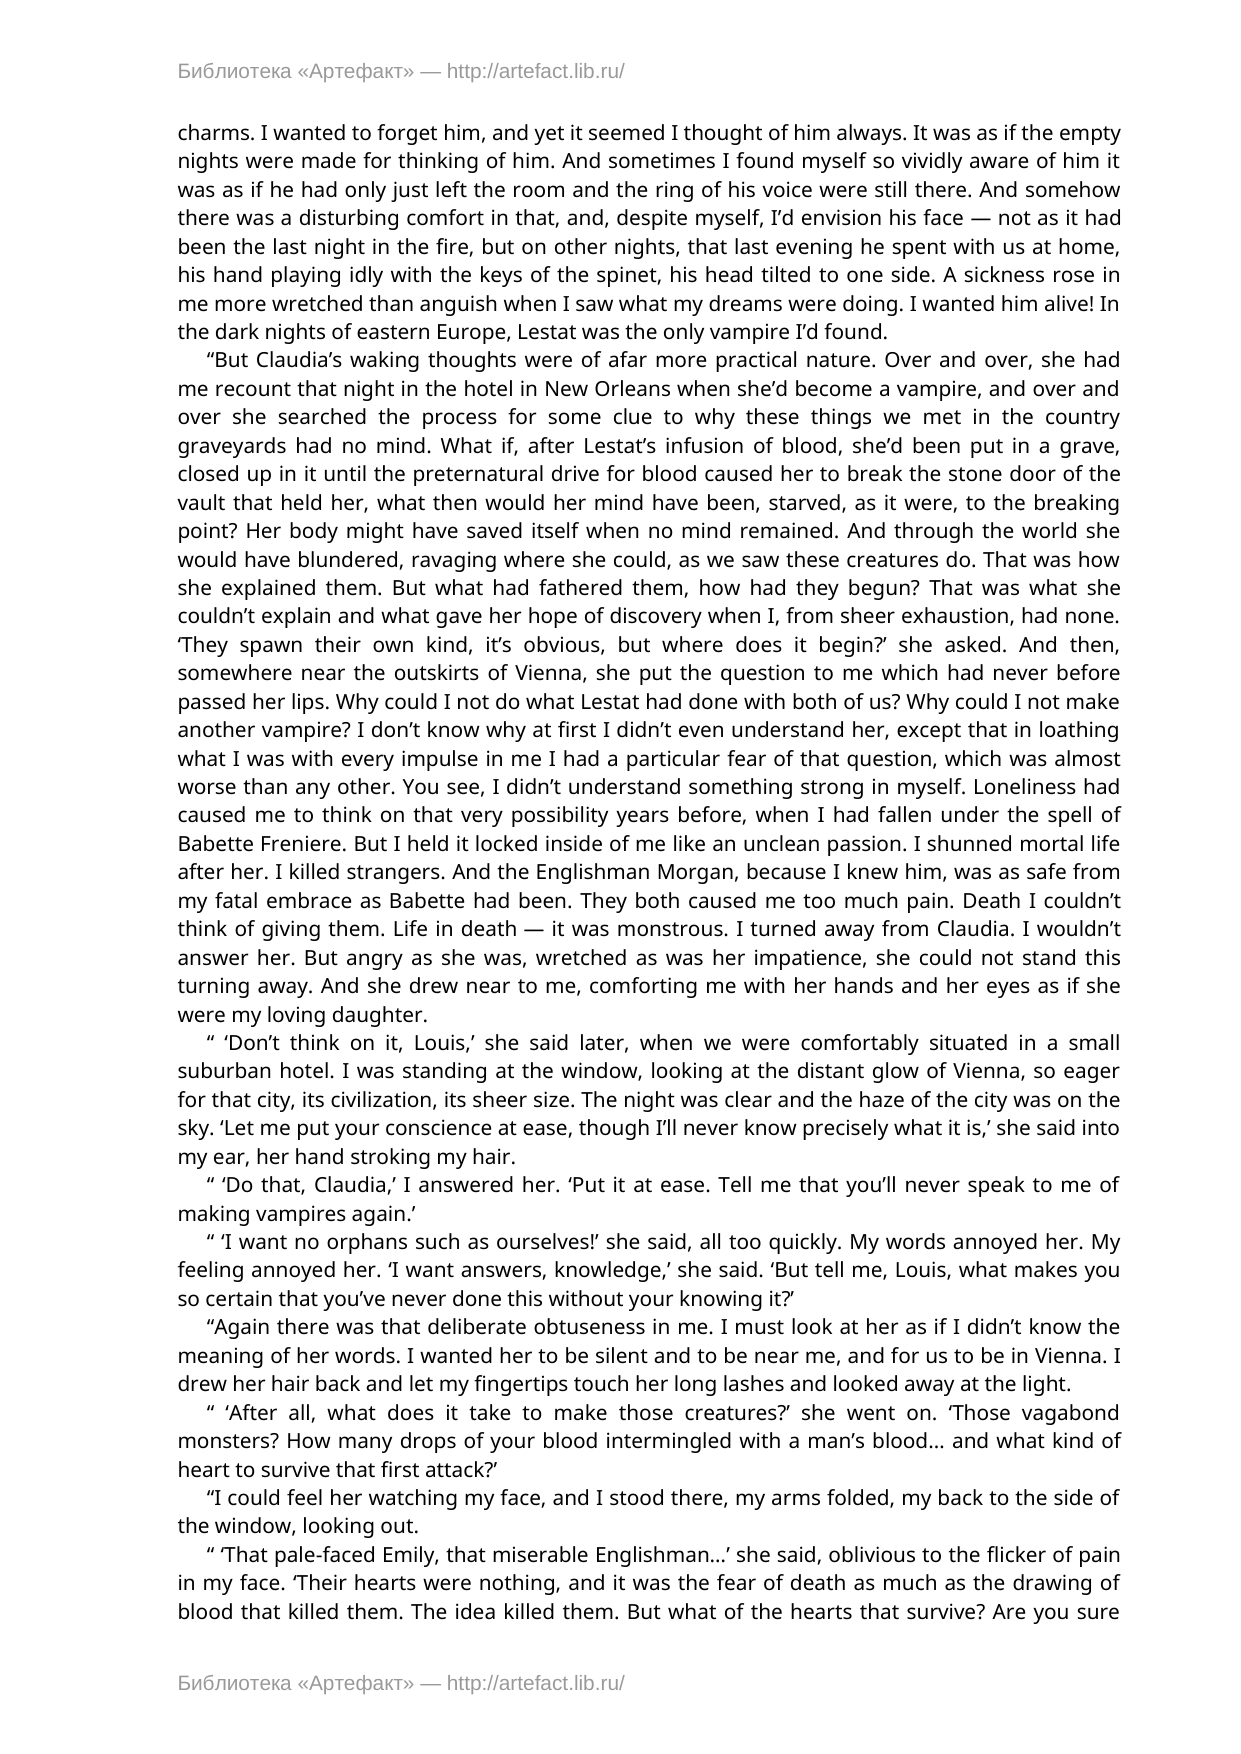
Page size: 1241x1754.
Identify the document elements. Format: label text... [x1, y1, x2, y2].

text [177, 1540, 1122, 1625]
text “ ‘Do that, Claudia,’ I answered her. ‘Put it at ease. Tell me that you’ll never speak to me of making vampires again.’ [177, 1170, 1122, 1227]
text “ ‘I want no orphans such as ourselves!’ she said, all too quickly. My words annoyed her. My feeling annoyed her. ‘I want answers, knowledge,’ she said. ‘But tell me, Louis, what makes you so certain that you’ve never done this without your knowing it?’ [177, 1227, 1122, 1312]
text “I could feel her watching my face, and I stood there, my arms folded, my back to the side of the window, looking out. [177, 1483, 1122, 1540]
text “But Claudia’s waking thoughts were of afar more practical nature. Over and over, she had me recount that night in the hotel in New Orleans when she’d become a vampire, and over and over she searched the process for some clue to why these things we met in the country graveyards had no mind. What if, after Lestat’s infusion of blood, she’d been put in a grave, closed up in it until the preternatural drive for blood caused her to break the stone door of the vault that held her, what then would her mind have been, starved, as it were, to the breaking point? Her body might have saved itself when no mind remained. And through the world she would have blundered, ravaging where she could, as we saw these creatures do. That was how she explained them. But what had fathered them, how had they begun? That was what she couldn’t explain and what gave her hope of discovery when I, from sheer exhaustion, had none. ‘They spawn their own kind, it’s obvious, but where does it begin?’ she asked. And then, somewhere near the outskirts of Vienna, she put the question to me which had never before passed her lips. Why could I not do what Lestat had done with both of us? Why could I not make another vampire? I don’t know why at first I didn’t even understand her, except that in loathing what I was with every impulse in me I had a particular fear of that question, which was almost worse than any other. You see, I didn’t understand something strong in myself. Loneliness had caused me to think on that very possibility years before, when I had fallen under the spell of Babette Freniere. But I held it locked inside of me like an unclean passion. I shunned mortal life after her. I killed strangers. And the Englishman Morgan, because I knew him, was as safe from my fatal embrace as Babette had been. They both caused me too much pain. Death I couldn’t think of giving them. Life in death — it was monstrous. I turned away from Claudia. I wouldn’t answer her. But angry as she was, wretched as was her impatience, she could not stand this turning away. And she drew near to me, comforting me with her hands and her eyes as if she were my loving daughter. [177, 346, 1122, 1028]
text “ ‘Don’t think on it, Louis,’ she said later, when we were comfortably situated in a small suburban hotel. I was standing at the window, looking at the distant glow of Vienna, so eager for that city, its civilization, its sheer size. The night was clear and the haze of the city was on the sky. ‘Let me put your conscience at ease, though I’ll never know precisely what it is,’ she said into my ear, her hand stroking my hair. [177, 1028, 1122, 1170]
text “Again there was that deliberate obtuseness in me. I must look at her as if I didn’t know the meaning of her words. I wanted her to be silent and to be near me, and for us to be in Vienna. I drew her hair back and let my fingertips touch her long lashes and looked away at the light. [177, 1312, 1122, 1398]
text “ ‘After all, what does it take to make those creatures?’ she went on. ‘Those vagabond monsters? How many drops of your blood intermingled with a man’s blood… and what kind of heart to survive that first attack?’ [177, 1398, 1122, 1483]
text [177, 118, 1122, 346]
